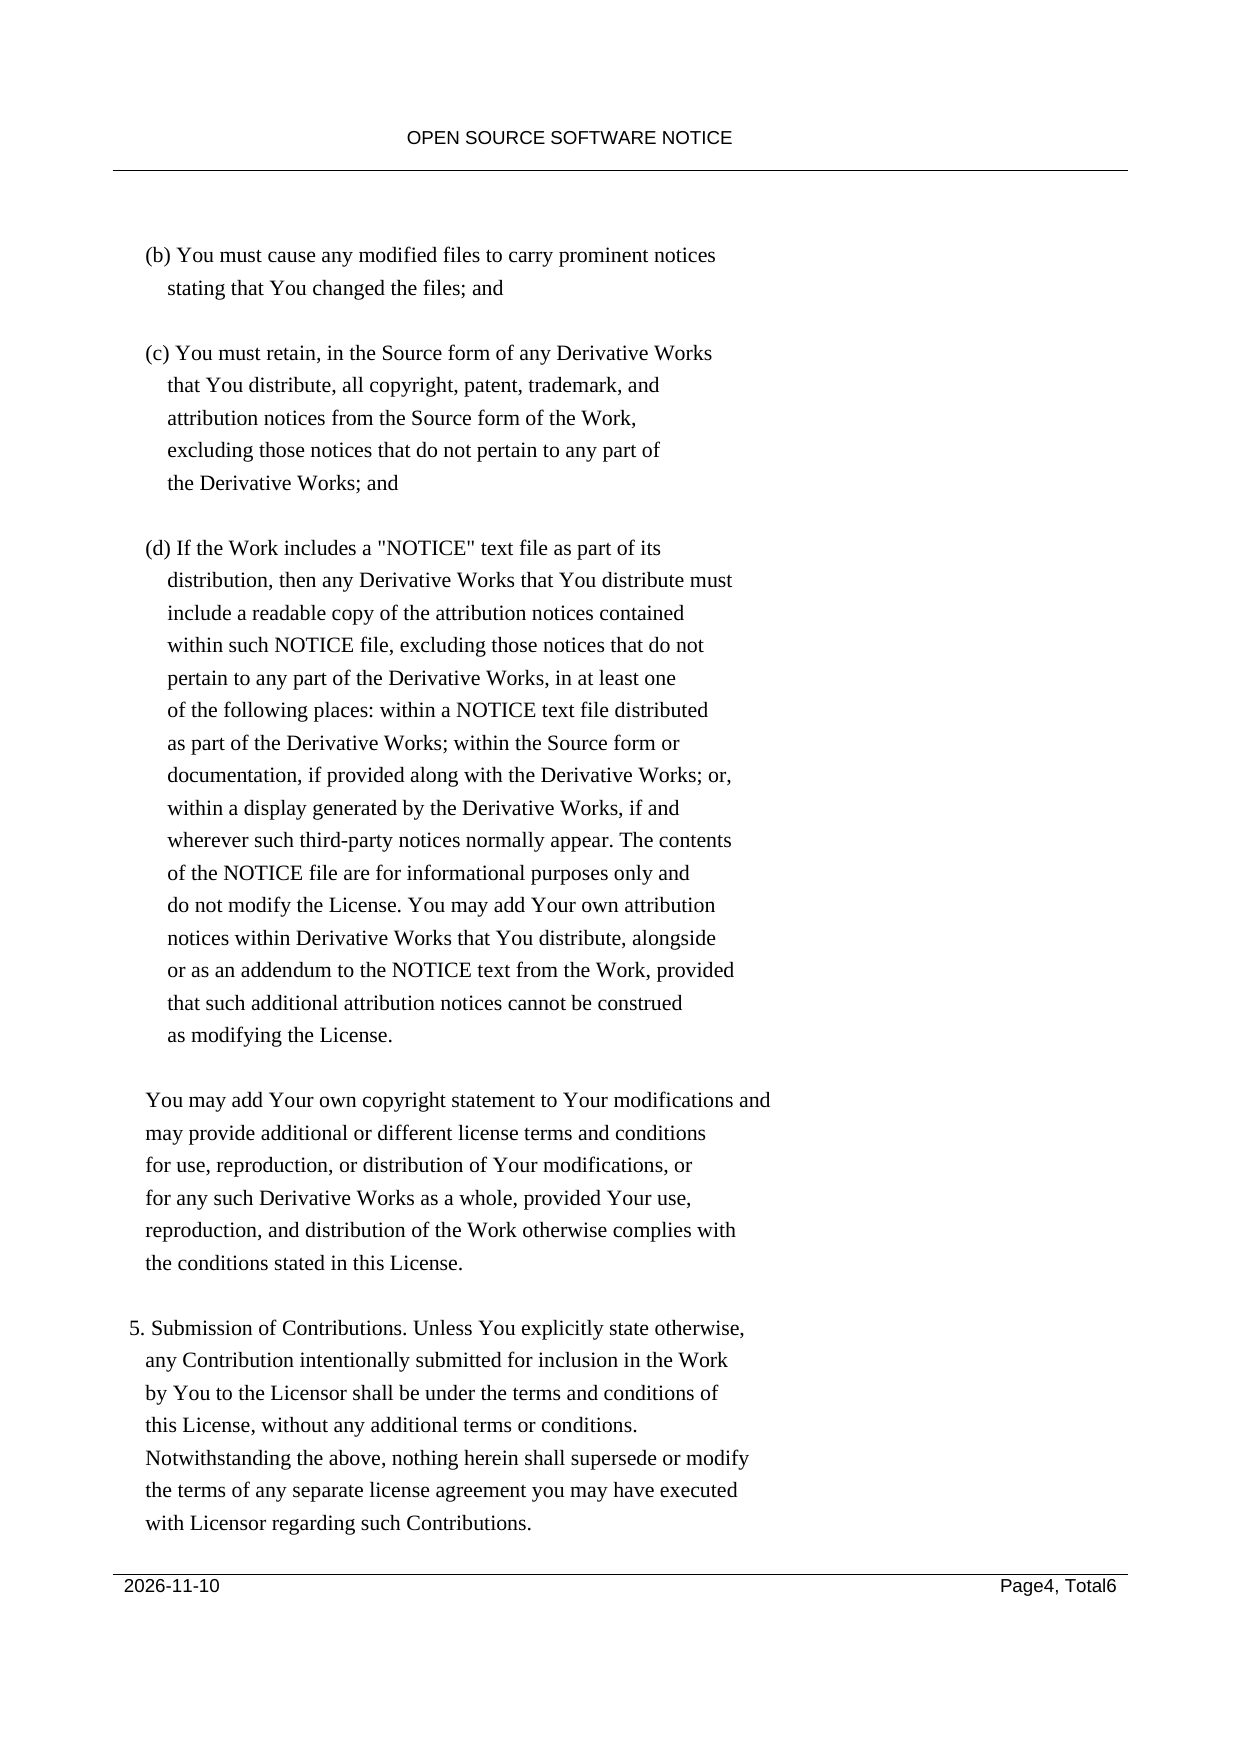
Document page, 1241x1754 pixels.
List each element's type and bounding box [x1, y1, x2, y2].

text [112, 206, 1128, 1539]
